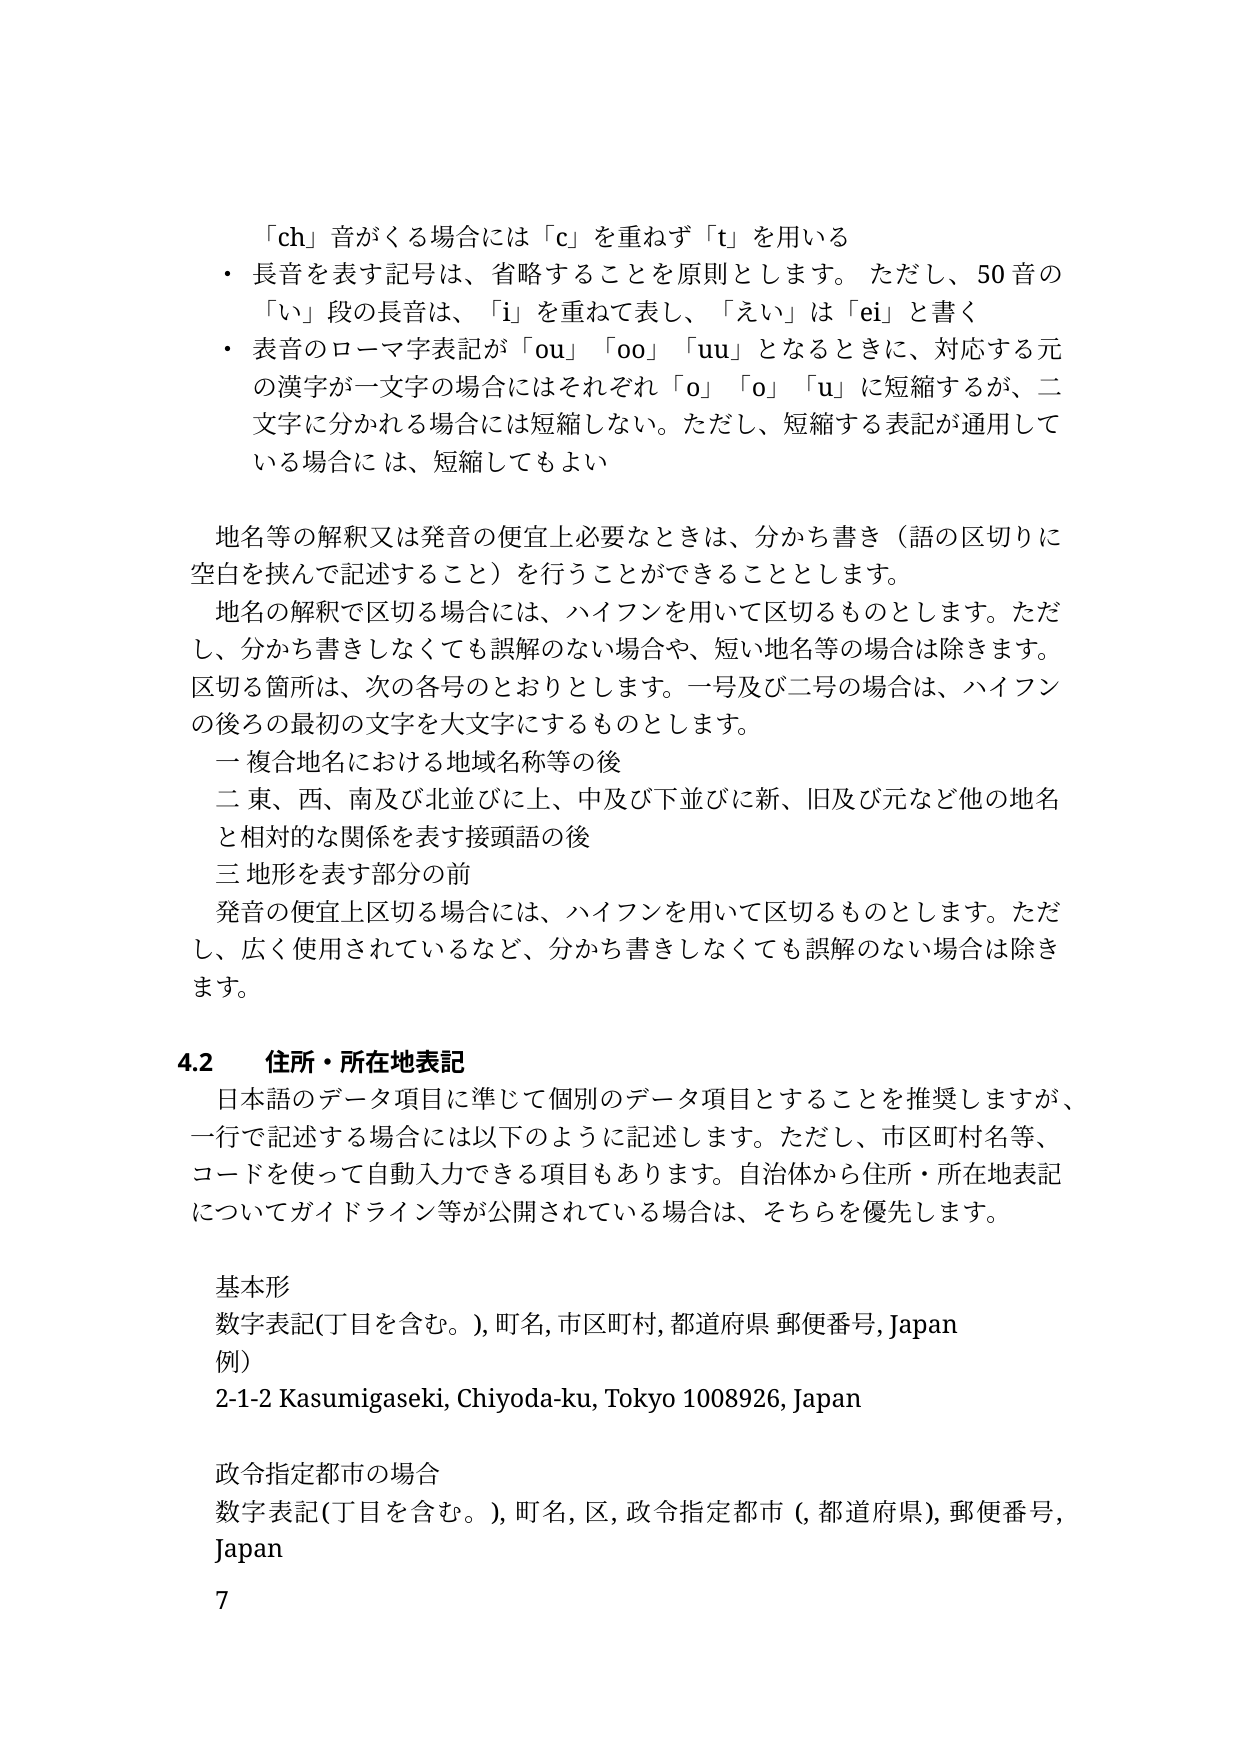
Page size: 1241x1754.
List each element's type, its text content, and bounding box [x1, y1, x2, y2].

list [215, 217, 1063, 254]
list 表音のローマ字表記が「ou」「oo」「uu」となるときに、対応する元の漢字が一文字の場合にはそれぞれ「o」「o」「u」に短縮するが、二文字に分かれる場合には短縮しない。ただし、短縮する表記が通用している場合に は、短縮してもよい [215, 329, 1063, 479]
text 例） [190, 1342, 1063, 1379]
text 日本語のデータ項目に準じて個別のデータ項目とすることを推奨しますが、一行で記述する場合には以下のように記述します。ただし、市区町村名等、コードを使って自動入力できる項目もあります。自治体から住所・所在地表記についてガイドライン等が公開されている場合は、そちらを優先します。 [190, 1079, 1063, 1229]
text 政令指定都市の場合 [190, 1454, 1063, 1492]
text 地名等の解釈又は発音の便宜上必要なときは、分かち書き（語の区切りに空白を挟んで記述すること）を行うことができることとします。 [190, 517, 1063, 592]
subtitle 住所・所在地表記 [177, 1042, 1063, 1079]
text 一 複合地名における地域名称等の後 [215, 742, 1063, 779]
text 基本形 [190, 1267, 1063, 1304]
list 長音を表す記号は、省略することを原則とします。 ただし、50音の「い」段の長音は、「i」を重ねて表し、「えい」は「ei」と書く [215, 254, 1063, 329]
text 2-1-2 Kasumigaseki, Chiyoda-ku, Tokyo 1008926, Japan [190, 1379, 1063, 1417]
text 地名の解釈で区切る場合には、ハイフンを用いて区切るものとします。ただし、分かち書きしなくても誤解のない場合や、短い地名等の場合は除きます。区切る箇所は、次の各号のとおりとします。一号及び二号の場合は、ハイフンの後ろの最初の文字を大文字にするものとします。 [190, 592, 1063, 742]
text 三 地形を表す部分の前 [215, 854, 1063, 892]
text 数字表記(丁目を含む。), 町名, 区, 政令指定都市 (, 都道府県), 郵便番号, Japan [215, 1492, 1063, 1567]
text 発音の便宜上区切る場合には、ハイフンを用いて区切るものとします。ただし、広く使用されているなど、分かち書きしなくても誤解のない場合は除きます。 [190, 892, 1063, 1004]
text 数字表記(丁目を含む。), 町名, 市区町村, 都道府県 郵便番号, Japan [215, 1304, 1063, 1342]
text 二 東、西、南及び北並びに上、中及び下並びに新、旧及び元など他の地名と相対的な関係を表す接頭語の後 [215, 779, 1063, 854]
